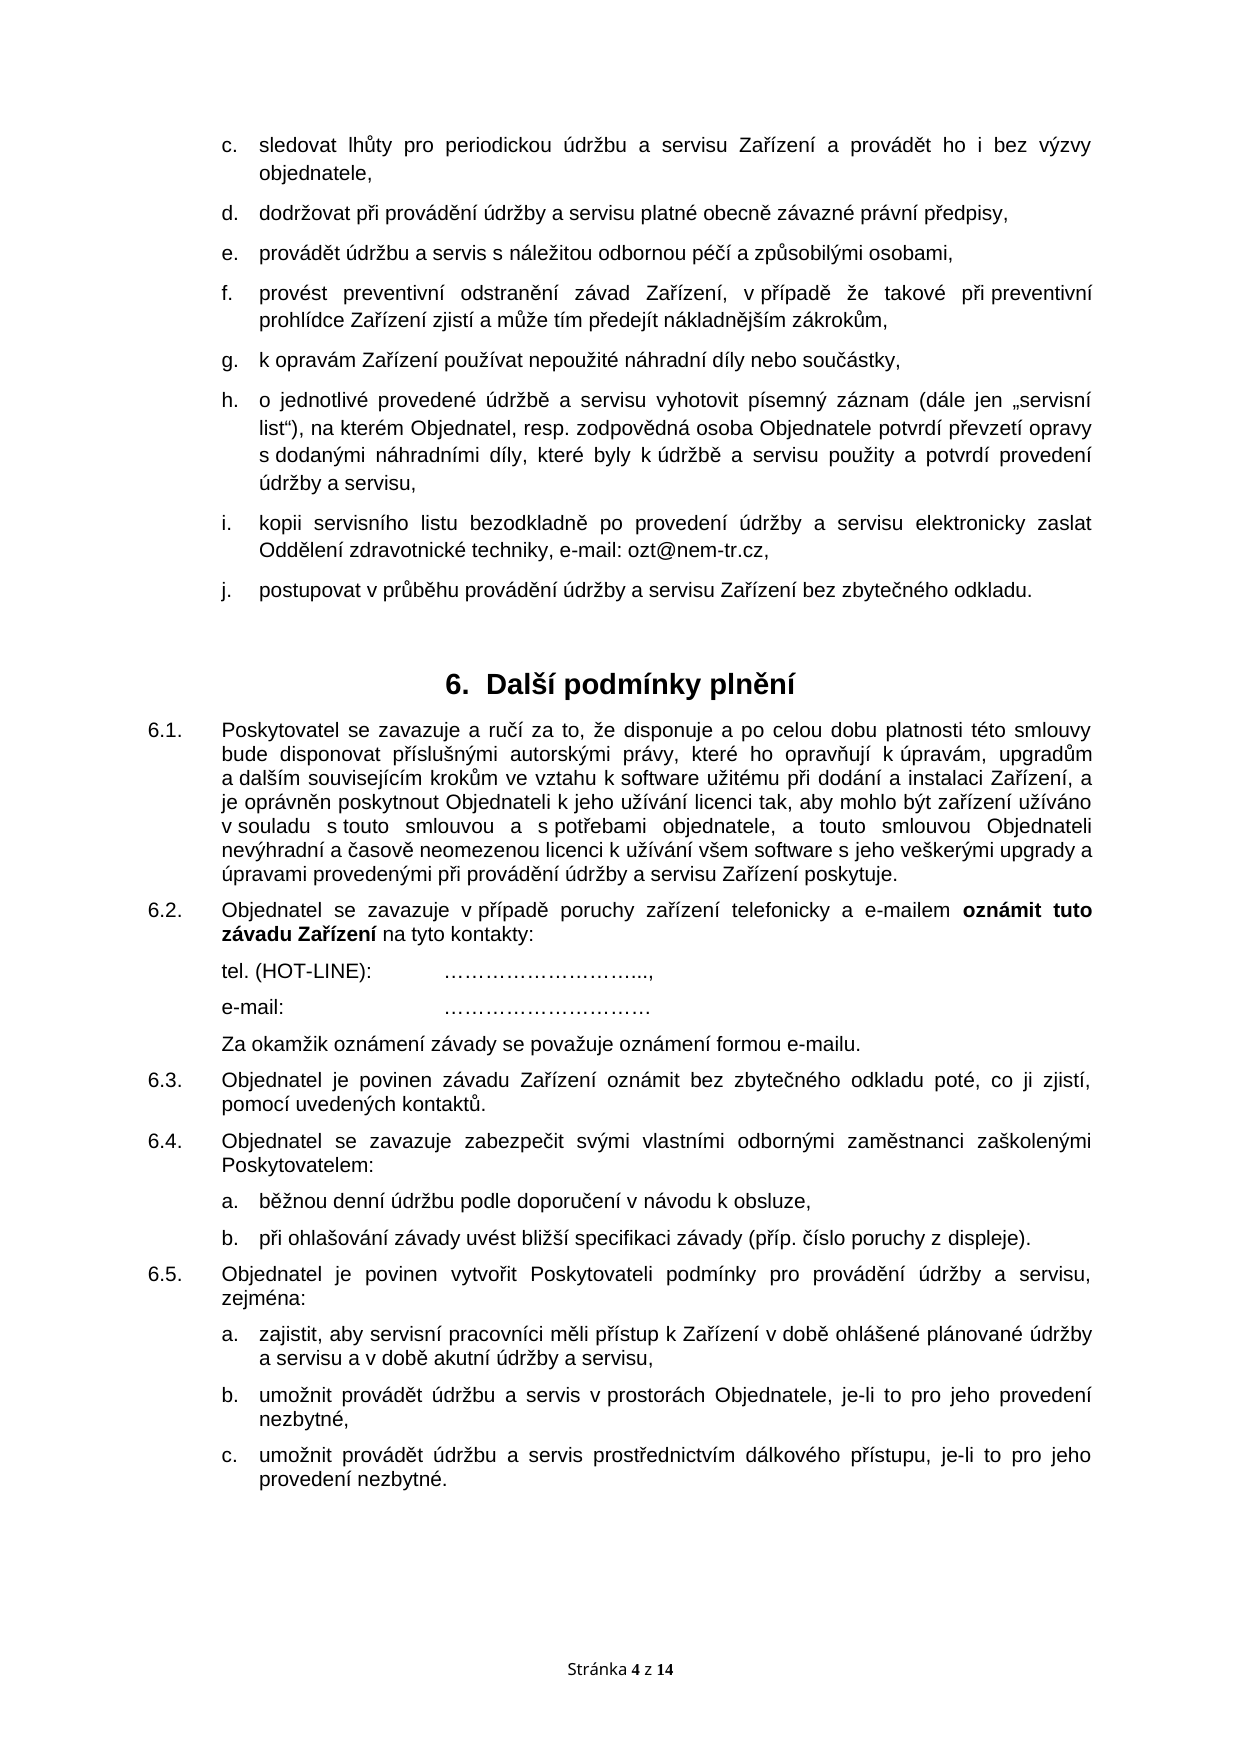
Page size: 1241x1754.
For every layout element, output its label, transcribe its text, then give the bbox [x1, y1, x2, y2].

list umožnit provádět údržbu a servis prostřednictvím dálkového přístupu, je-li to pro jeho provedení nezbytné. [221, 1443, 1093, 1491]
list provést preventivní odstranění závad Zařízení, v případě že takové při preventivní prohlídce Zařízení zjistí a může tím předejít nákladnějším zákrokům, [221, 280, 1093, 332]
list Objednatel se zavazuje zabezpečit svými vlastními odbornými zaměstnanci zaškolenými Poskytovatelem: [148, 1128, 1093, 1176]
list při ohlašování závady uvést bližší specifikaci závady (příp. číslo poruchy z displeje). [221, 1225, 1093, 1249]
list sledovat lhůty pro periodickou údržbu a servisu Zařízení a provádět ho i bez výzvy objednatele, [221, 133, 1093, 184]
list k opravám Zařízení používat nepoužité náhradní díly nebo součástky, [221, 348, 1093, 372]
list umožnit provádět údržbu a servis v prostorách Objednatele, je-li to pro jeho provedení nezbytné, [221, 1383, 1093, 1431]
list dodržovat při provádění údržby a servisu platné obecně závazné právní předpisy, [221, 200, 1093, 224]
text Za okamžik oznámení závady se považuje oznámení formou e-mailu. [221, 1032, 1093, 1056]
list Objednatel se zavazuje v případě poruchy zařízení telefonicky a e-mailem oznámit tuto závadu Zařízení na tyto kontakty: [148, 898, 1093, 946]
list Objednatel je povinen vytvořit Poskytovateli podmínky pro provádění údržby a servisu, zejména: [148, 1262, 1093, 1310]
list Další podmínky plnění [148, 667, 1093, 701]
text e-mail: ………………………… [221, 995, 1093, 1019]
list Objednatel je povinen závadu Zařízení oznámit bez zbytečného odkladu poté, co ji zjistí, pomocí uvedených kontaktů. [148, 1068, 1093, 1116]
list provádět údržbu a servis s náležitou odbornou péčí a způsobilými osobami, [221, 240, 1093, 264]
list o jednotlivé provedené údržbě a servisu vyhotovit písemný záznam (dále jen „servisní list“), na kterém Objednatel, resp. zodpovědná osoba Objednatele potvrdí převzetí opravy s dodanými náhradními díly, které byly k údržbě a servisu použity a potvrdí provedení údržby a servisu, [221, 388, 1093, 494]
list běžnou denní údržbu podle doporučení v návodu k obsluze, [221, 1189, 1093, 1213]
list Poskytovatel se zavazuje a ručí za to, že disponuje a po celou dobu platnosti této smlouvy bude disponovat příslušnými autorskými právy, které ho opravňují k úpravám, upgradům a dalším souvisejícím krokům ve vztahu k software užitému při dodání a instalaci Zařízení, a je oprávněn poskytnout Objednateli k jeho užívání licenci tak, aby mohlo být zařízení užíváno v souladu s touto smlouvou a s potřebami objednatele, a touto smlouvou Objednateli nevýhradní a časově neomezenou licenci k užívání všem software s jeho veškerými upgrady a úpravami provedenými při provádění údržby a servisu Zařízení poskytuje. [148, 718, 1093, 886]
list postupovat v průběhu provádění údržby a servisu Zařízení bez zbytečného odkladu. [221, 578, 1093, 602]
list zajistit, aby servisní pracovníci měli přístup k Zařízení v době ohlášené plánované údržby a servisu a v době akutní údržby a servisu, [221, 1322, 1093, 1370]
list kopii servisního listu bezodkladně po provedení údržby a servisu elektronicky zaslat Oddělení zdravotnické techniky, e-mail: ozt@nem-tr.cz, [221, 510, 1093, 562]
text tel. (HOT-LINE): ………………………..., [221, 959, 1093, 983]
